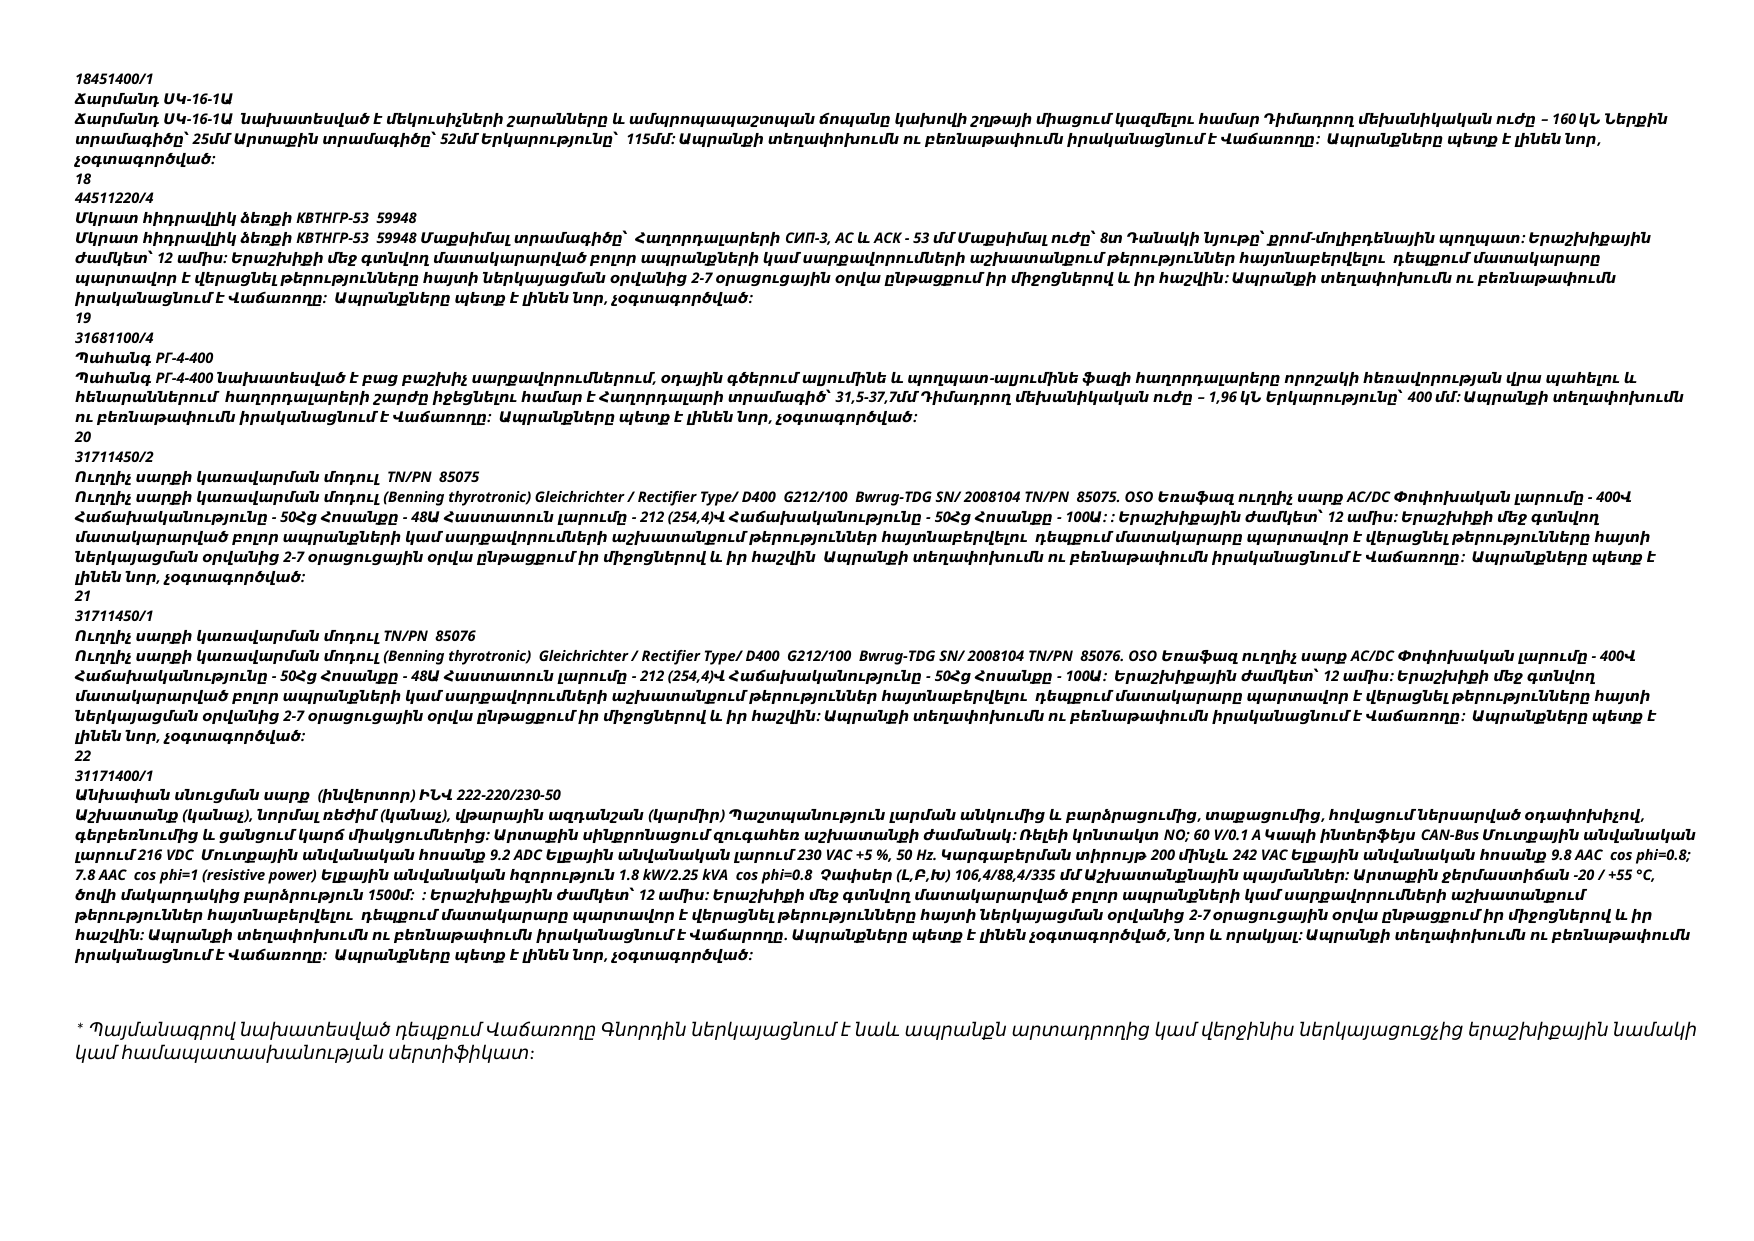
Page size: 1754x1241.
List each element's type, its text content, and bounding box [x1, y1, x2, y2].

text * Պայմանագրով նախատեսված դեպքում Վաճառողը Գնորդին ներկայացնում է նաև ապրանքն արտադրողից կամ վերջինիս ներկայացուցչից երաշխիքային նամակի կամ համապատասխանության սերտիֆիկատ: [75, 1018, 1698, 1064]
